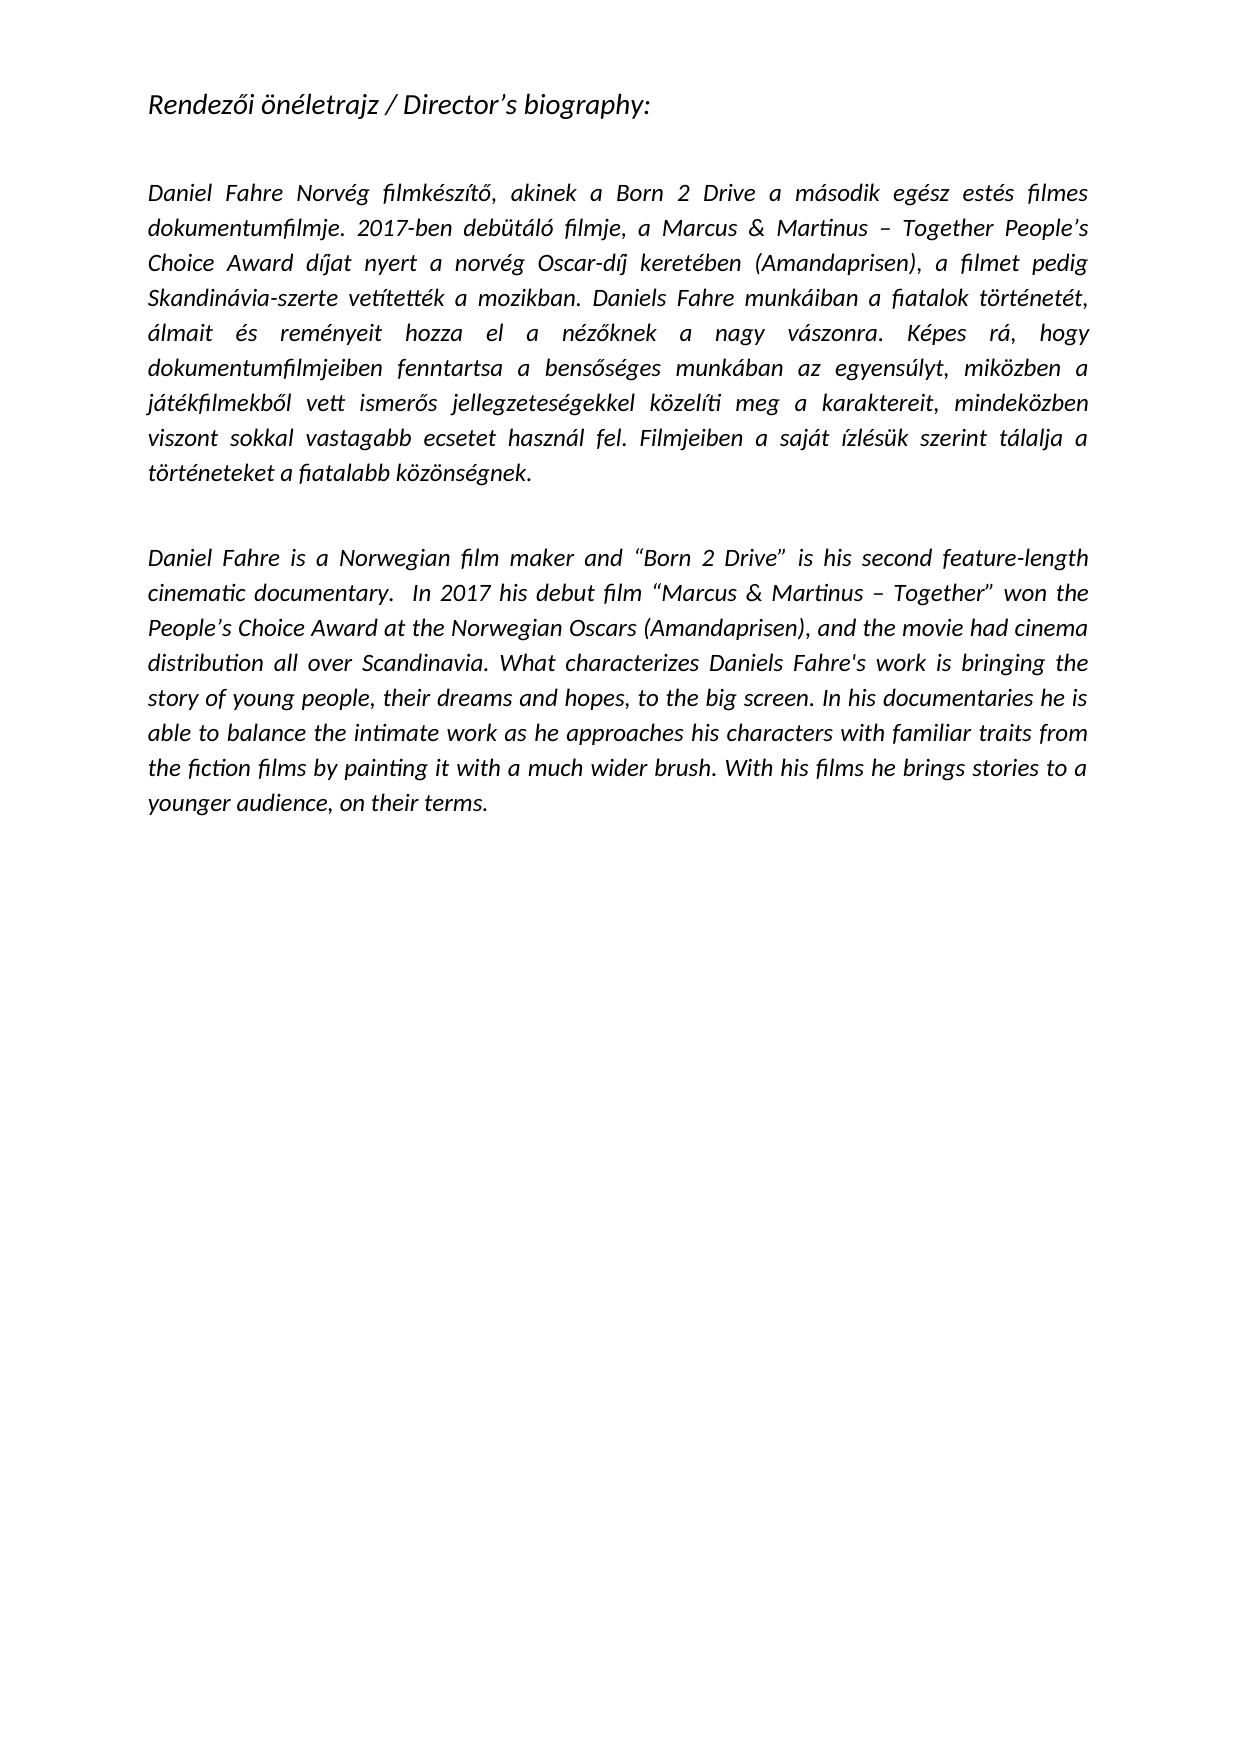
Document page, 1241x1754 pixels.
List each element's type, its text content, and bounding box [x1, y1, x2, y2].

subtitle Rendezői önéletrajz / Director’s biography: [148, 86, 1093, 122]
text Daniel Fahre is a Norwegian film maker and “Born 2 Drive” is his second feature-length cinematic documentary. In 2017 his debut film “Marcus & Martinus – Together” won the People’s Choice Award at the Norwegian Oscars (Amandaprisen), and the movie had cinema distribution all over Scandinavia. What characterizes Daniels Fahre's work is bringing the story of young people, their dreams and hopes, to the big screen. In his documentaries he is able to balance the intimate work as he approaches his characters with familiar traits from the fiction films by painting it with a much wider brush. With his films he brings stories to a younger audience, on their terms. [148, 542, 1093, 818]
text Daniel Fahre Norvég filmkészítő, akinek a Born 2 Drive a második egész estés filmes dokumentumfilmje. 2017-ben debütáló filmje, a Marcus & Martinus – Together People’s Choice Award díjat nyert a norvég Oscar-díj keretében (Amandaprisen), a filmet pedig Skandinávia-szerte vetítették a mozikban. Daniels Fahre munkáiban a fiatalok történetét, álmait és reményeit hozza el a nézőknek a nagy vászonra. Képes rá, hogy dokumentumfilmjeiben fenntartsa a bensőséges munkában az egyensúlyt, miközben a játékfilmekből vett ismerős jellegzeteségekkel közelíti meg a karaktereit, mindeközben viszont sokkal vastagabb ecsetet használ fel. Filmjeiben a saját ízlésük szerint tálalja a történeteket a fiatalabb közönségnek. [148, 177, 1093, 488]
